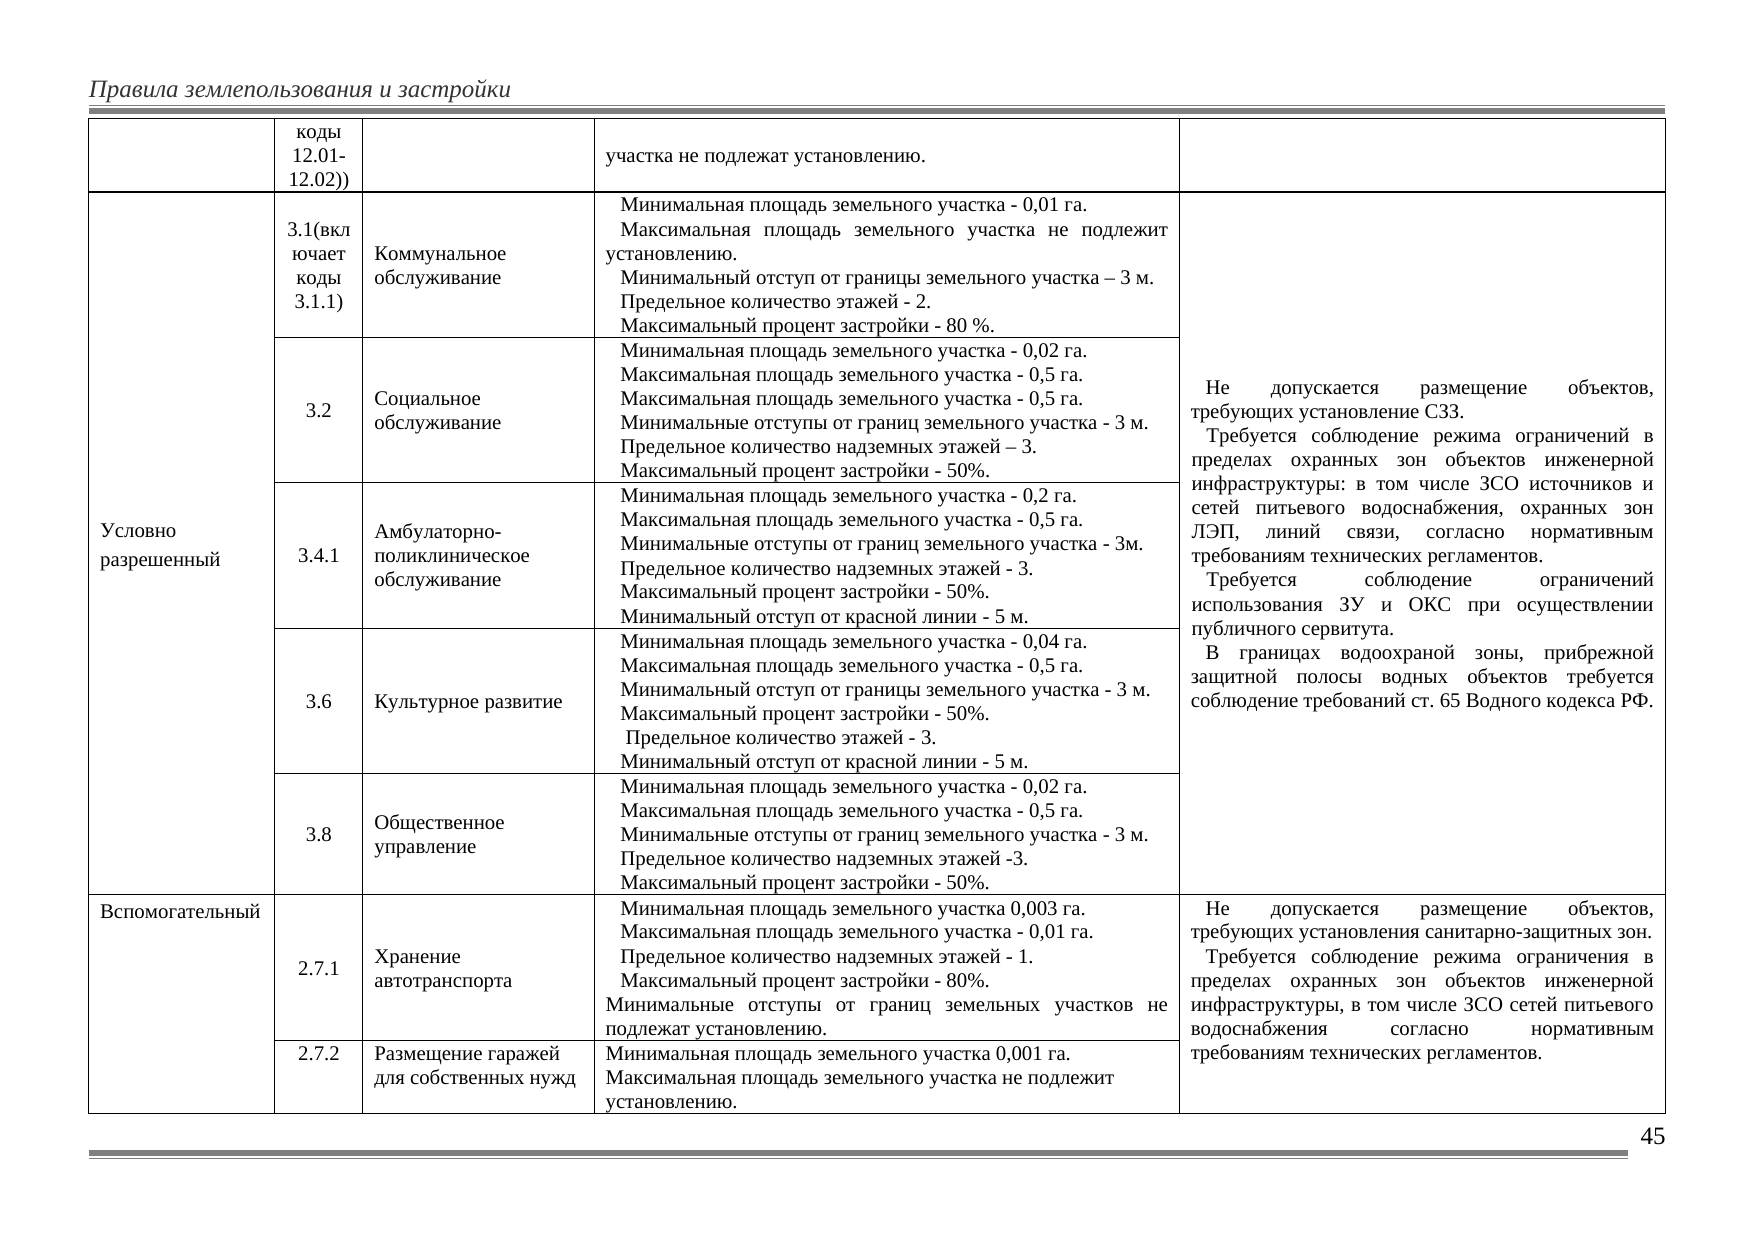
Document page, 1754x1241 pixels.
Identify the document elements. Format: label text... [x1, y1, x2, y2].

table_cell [595, 119, 1179, 191]
table_cell Условно разрешенный [89, 193, 274, 894]
table_cell Не допускается размещение объектов, требующих установление СЗЗ. Требуется соблюдение режима ограничений в пределах охранных зон объектов инженерной инфраструктуры: в том числе ЗСО источников и сетей питьевого водоснабжения, охранных зон ЛЭП, линий связи, согласно нормативным требованиям технических регламентов. Требуется соблюдение ограничений использования ЗУ и ОКС при осуществлении публичного сервитута. В границах водоохраной зоны, прибрежной защитной полосы водных объектов требуется соблюдение требований ст. 65 Водного кодекса РФ. [1180, 193, 1665, 894]
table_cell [595, 1041, 1179, 1113]
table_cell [1180, 119, 1665, 191]
table_cell 3.2 [275, 338, 362, 482]
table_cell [363, 119, 594, 191]
table_cell Минимальная площадь земельного участка 0,003 га. Максимальная площадь земельного участка - 0,01 га. Предельное количество надземных этажей - 1. Максимальный процент застройки - 80%. Минимальные отступы от границ земельных участков не подлежат установлению. [595, 895, 1179, 1040]
table_cell Минимальная площадь земельного участка - . Максимальная площадь земельного участка - 0,5 га. Максимальная площадь земельного участка - . Минимальные отступы от границ земельного участка - . Предельное количество надземных этажей – 3. Максимальный процент застройки - 50%. [595, 338, 1179, 482]
table_cell Вспомогательный [89, 895, 274, 1113]
table_cell Коммунальное обслуживание [363, 193, 594, 337]
table_cell 3.6 [275, 629, 362, 773]
table_cell Минимальная площадь земельного участка - . Максимальная площадь земельного участка - . Минимальный отступ от границы земельного участка - . Максимальный процент застройки - 50%. Предельное количество этажей - 3. Минимальный отступ от красной линии - . [595, 629, 1179, 773]
table_cell 3.8 [275, 774, 362, 894]
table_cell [363, 1041, 594, 1113]
table_cell Общественное управление [363, 774, 594, 894]
table_cell 3.4.1 [275, 483, 362, 628]
table_cell 2.7.1 [275, 895, 362, 1040]
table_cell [275, 119, 362, 191]
table_cell Минимальная площадь земельного участка - . Максимальная площадь земельного участка - . Минимальные отступы от границ земельного участка - . Предельное количество надземных этажей -3. Максимальный процент застройки - 50%. [595, 774, 1179, 894]
table_cell Амбулаторно-поликлиническое обслуживание [363, 483, 594, 628]
table_cell Культурное развитие [363, 629, 594, 773]
table_cell Минимальная площадь земельного участка - . Максимальная площадь земельного участка - . Минимальные отступы от границ земельного участка - 3м. Предельное количество надземных этажей - 3. Максимальный процент застройки - 50%. Минимальный отступ от красной линии - . [595, 483, 1179, 628]
table_cell 2.7.2 [275, 1041, 362, 1113]
table_cell Хранение автотранспорта [363, 895, 594, 1040]
table_cell Социальное обслуживание [363, 338, 594, 482]
table_cell Минимальная площадь земельного участка - . Максимальная площадь земельного участка не подлежит установлению. Минимальный отступ от границы земельного участка – . Предельное количество этажей - 2. Максимальный процент застройки - 80 %. [595, 193, 1179, 337]
table_cell 3.1(включает коды 3.1.1) [275, 193, 362, 337]
